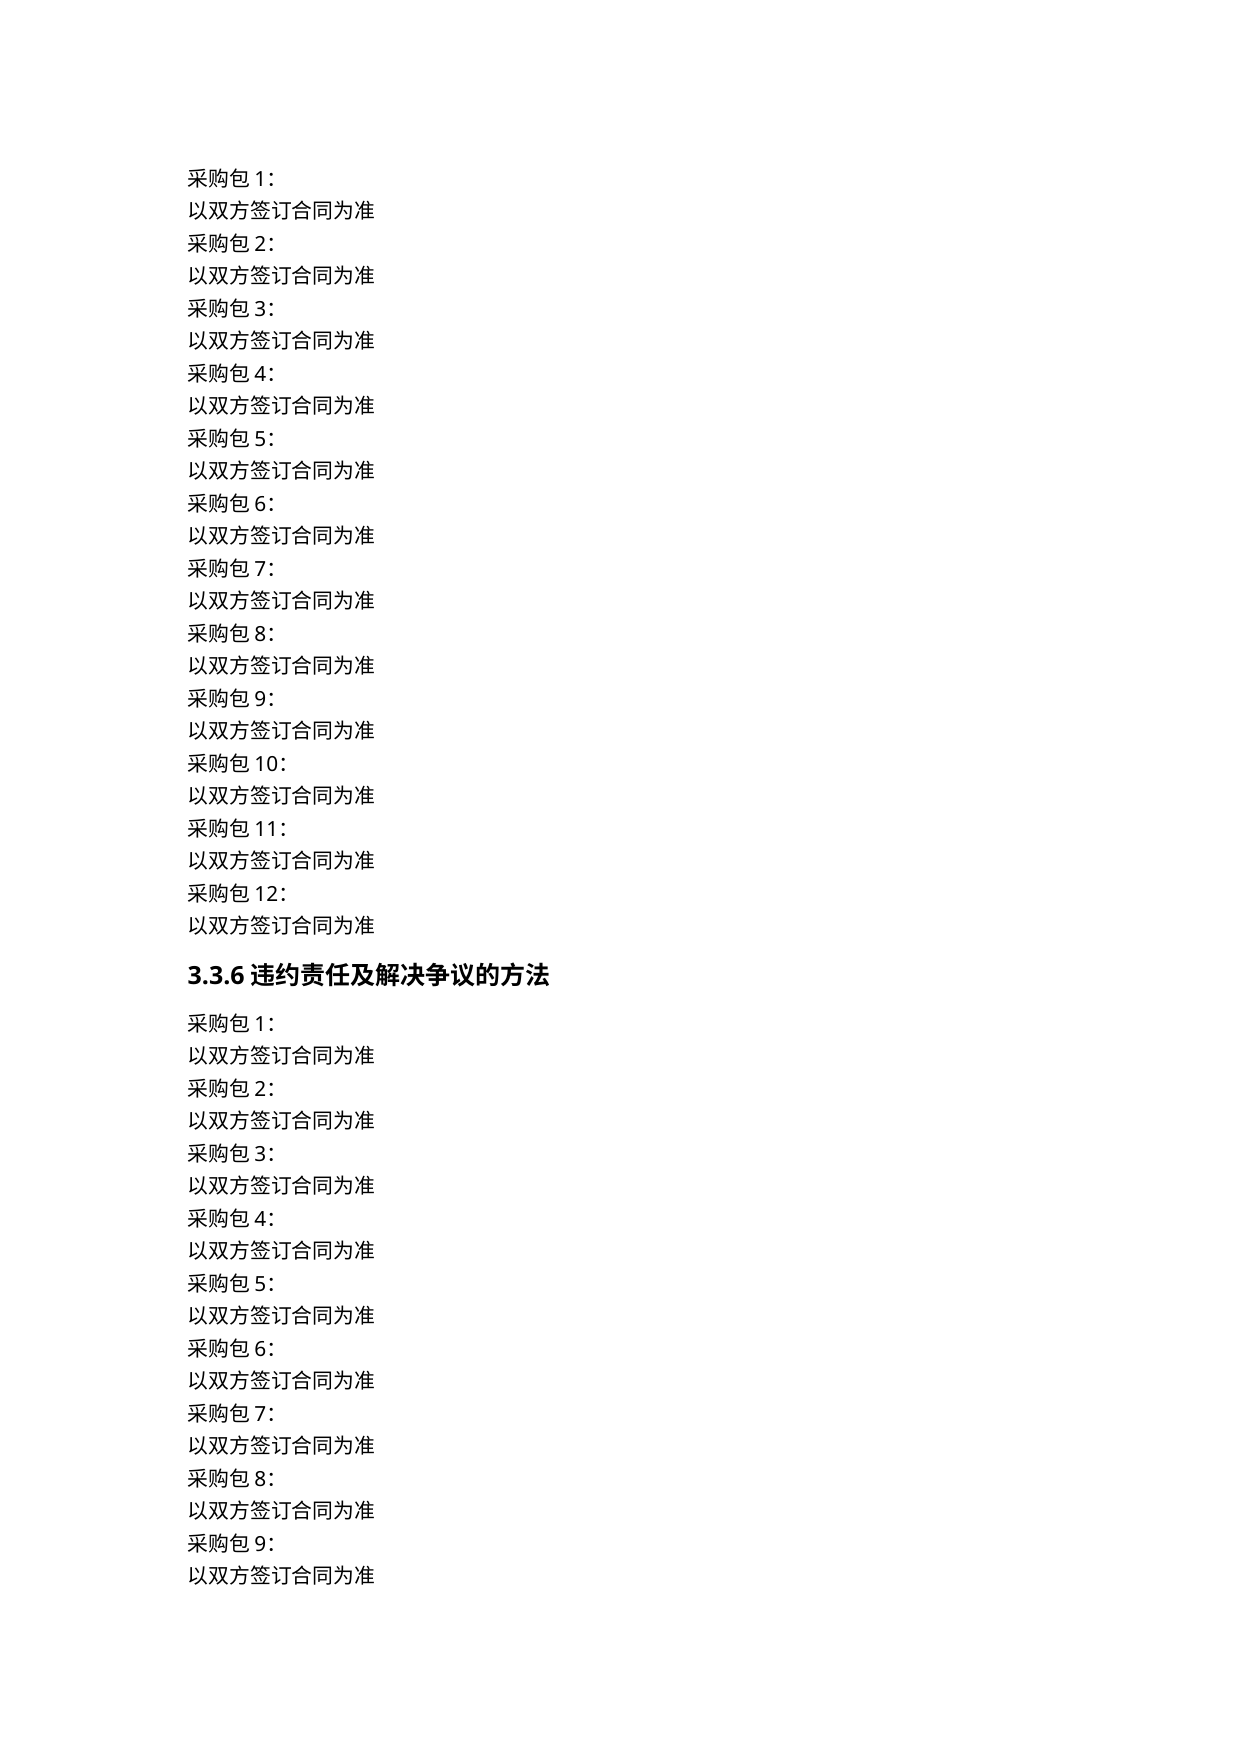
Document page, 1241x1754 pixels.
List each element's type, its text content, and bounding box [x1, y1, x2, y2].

text 采购包9： [187, 1527, 1053, 1559]
text 采购包7： [187, 1397, 1053, 1429]
text 采购包2： [187, 227, 1053, 259]
text 以双方签订合同为准 [187, 519, 1053, 552]
text 以双方签订合同为准 [187, 844, 1053, 877]
text 以双方签订合同为准 [187, 259, 1053, 292]
text 采购包7： [187, 552, 1053, 584]
text 以双方签订合同为准 [187, 1299, 1053, 1332]
text 以双方签订合同为准 [187, 714, 1053, 747]
text 采购包3： [187, 1137, 1053, 1169]
text 采购包6： [187, 487, 1053, 519]
text 采购包9： [187, 682, 1053, 714]
text 以双方签订合同为准 [187, 779, 1053, 812]
text 以双方签订合同为准 [187, 909, 1053, 942]
text 采购包10： [187, 747, 1053, 779]
text 以双方签订合同为准 [187, 1494, 1053, 1527]
text 以双方签订合同为准 [187, 1429, 1053, 1462]
text 采购包8： [187, 1462, 1053, 1494]
text 以双方签订合同为准 [187, 324, 1053, 357]
text 以双方签订合同为准 [187, 1104, 1053, 1137]
text 以双方签订合同为准 [187, 389, 1053, 422]
text 以双方签订合同为准 [187, 584, 1053, 617]
text 以双方签订合同为准 [187, 1234, 1053, 1267]
text 以双方签订合同为准 [187, 454, 1053, 487]
text 以双方签订合同为准 [187, 1364, 1053, 1397]
text 3.3.6违约责任及解决争议的方法 [187, 942, 1053, 1007]
text 采购包11： [187, 812, 1053, 844]
text 采购包2： [187, 1072, 1053, 1104]
text 采购包6： [187, 1332, 1053, 1364]
text 采购包8： [187, 617, 1053, 649]
text 以双方签订合同为准 [187, 194, 1053, 227]
text 采购包12： [187, 877, 1053, 909]
text 采购包3： [187, 292, 1053, 324]
text 以双方签订合同为准 [187, 649, 1053, 682]
text 以双方签订合同为准 [187, 1039, 1053, 1072]
text 采购包5： [187, 1267, 1053, 1299]
text 采购包4： [187, 1202, 1053, 1234]
text 采购包1： [187, 162, 1053, 194]
text 以双方签订合同为准 [187, 1169, 1053, 1202]
text 采购包5： [187, 422, 1053, 454]
text 以双方签订合同为准 [187, 1559, 1053, 1592]
text 采购包1： [187, 1007, 1053, 1039]
text 采购包4： [187, 357, 1053, 389]
